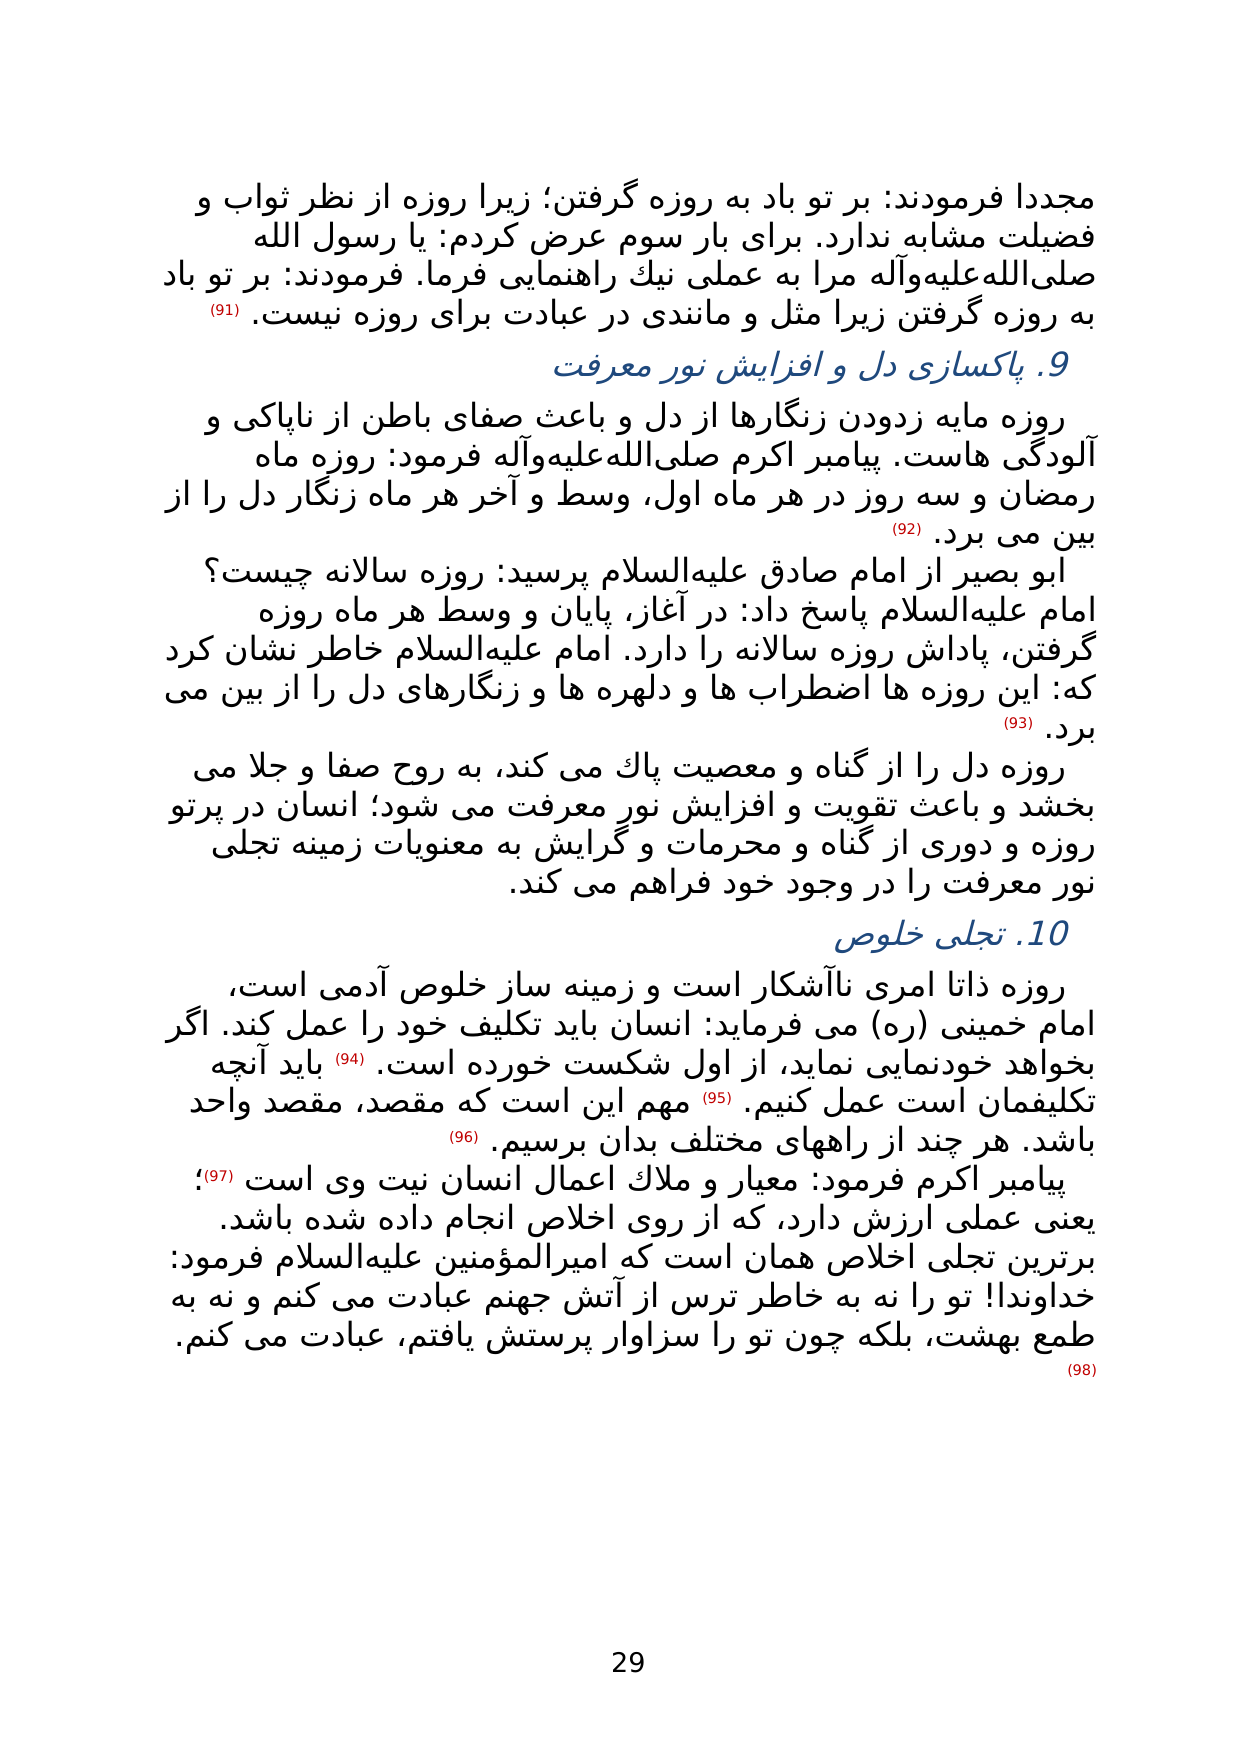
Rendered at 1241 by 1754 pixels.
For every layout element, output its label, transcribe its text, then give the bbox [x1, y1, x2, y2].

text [159, 177, 1097, 333]
text روزه ذاتا امرى ناآشكار است و زمینه ساز خلوص آدمى است، امام خمینى (ره) مى فرماید: انسان باید تكلیف خود را عمل كند. اگر بخواهد خودنمایى نماید، از اول شكست خورده است. (94) باید آنچه تكلیفمان است عمل كنیم. (95) مهم این است كه مقصد، مقصد واحد باشد. هر چند از راههاى مختلف بدان برسیم. (96) [159, 965, 1097, 1160]
subtitle 10. تجلى خلوص [159, 914, 1097, 953]
text پیامبر اكرم فرمود: معیار و ملاك اعمال انسان نیت وى است (97)؛ یعنى عملى ارزش دارد، كه از روى اخلاص انجام داده شده باشد. برترین تجلى اخلاص همان است كه امیرالمؤمنین عليه‌السلام فرمود: خداوندا! تو را نه به خاطر ترس از آتش جهنم عبادت مى كنم و نه به طمع بهشت، بلكه چون تو را سزاوار پرستش یافتم، عبادت مى كنم. (98) [159, 1160, 1097, 1393]
text روزه دل را از گناه و معصیت پاك مى كند، به روح صفا و جلا مى بخشد و باعث تقویت و افزایش نور معرفت مى شود؛ انسان در پرتو روزه و دورى از گناه و محرمات و گرایش به معنویات زمینه تجلى نور معرفت را در وجود خود فراهم مى كند. [159, 746, 1097, 902]
text ابو بصیر از امام صادق عليه‌السلام پرسید: روزه سالانه چیست؟ امام عليه‌السلام پاسخ داد: در آغاز، پایان و وسط هر ماه روزه گرفتن، پاداش روزه سالانه را دارد. امام عليه‌السلام خاطر نشان كرد كه: این روزه ها اضطراب ها و دلهره ها و زنگارهاى دل را از بین مى برد. (93) [159, 552, 1097, 746]
text روزه مایه زدودن زنگارها از دل و باعث صفاى باطن از ناپاكى و آلودگى هاست. پیامبر اكرم صلى‌الله‌عليه‌وآله فرمود: روزه ماه رمضان و سه روز در هر ماه اول، وسط و آخر هر ماه زنگار دل را از بین مى برد. (92) [159, 396, 1097, 552]
subtitle 9. پاكسازى دل و افزایش نور معرفت [159, 345, 1097, 384]
